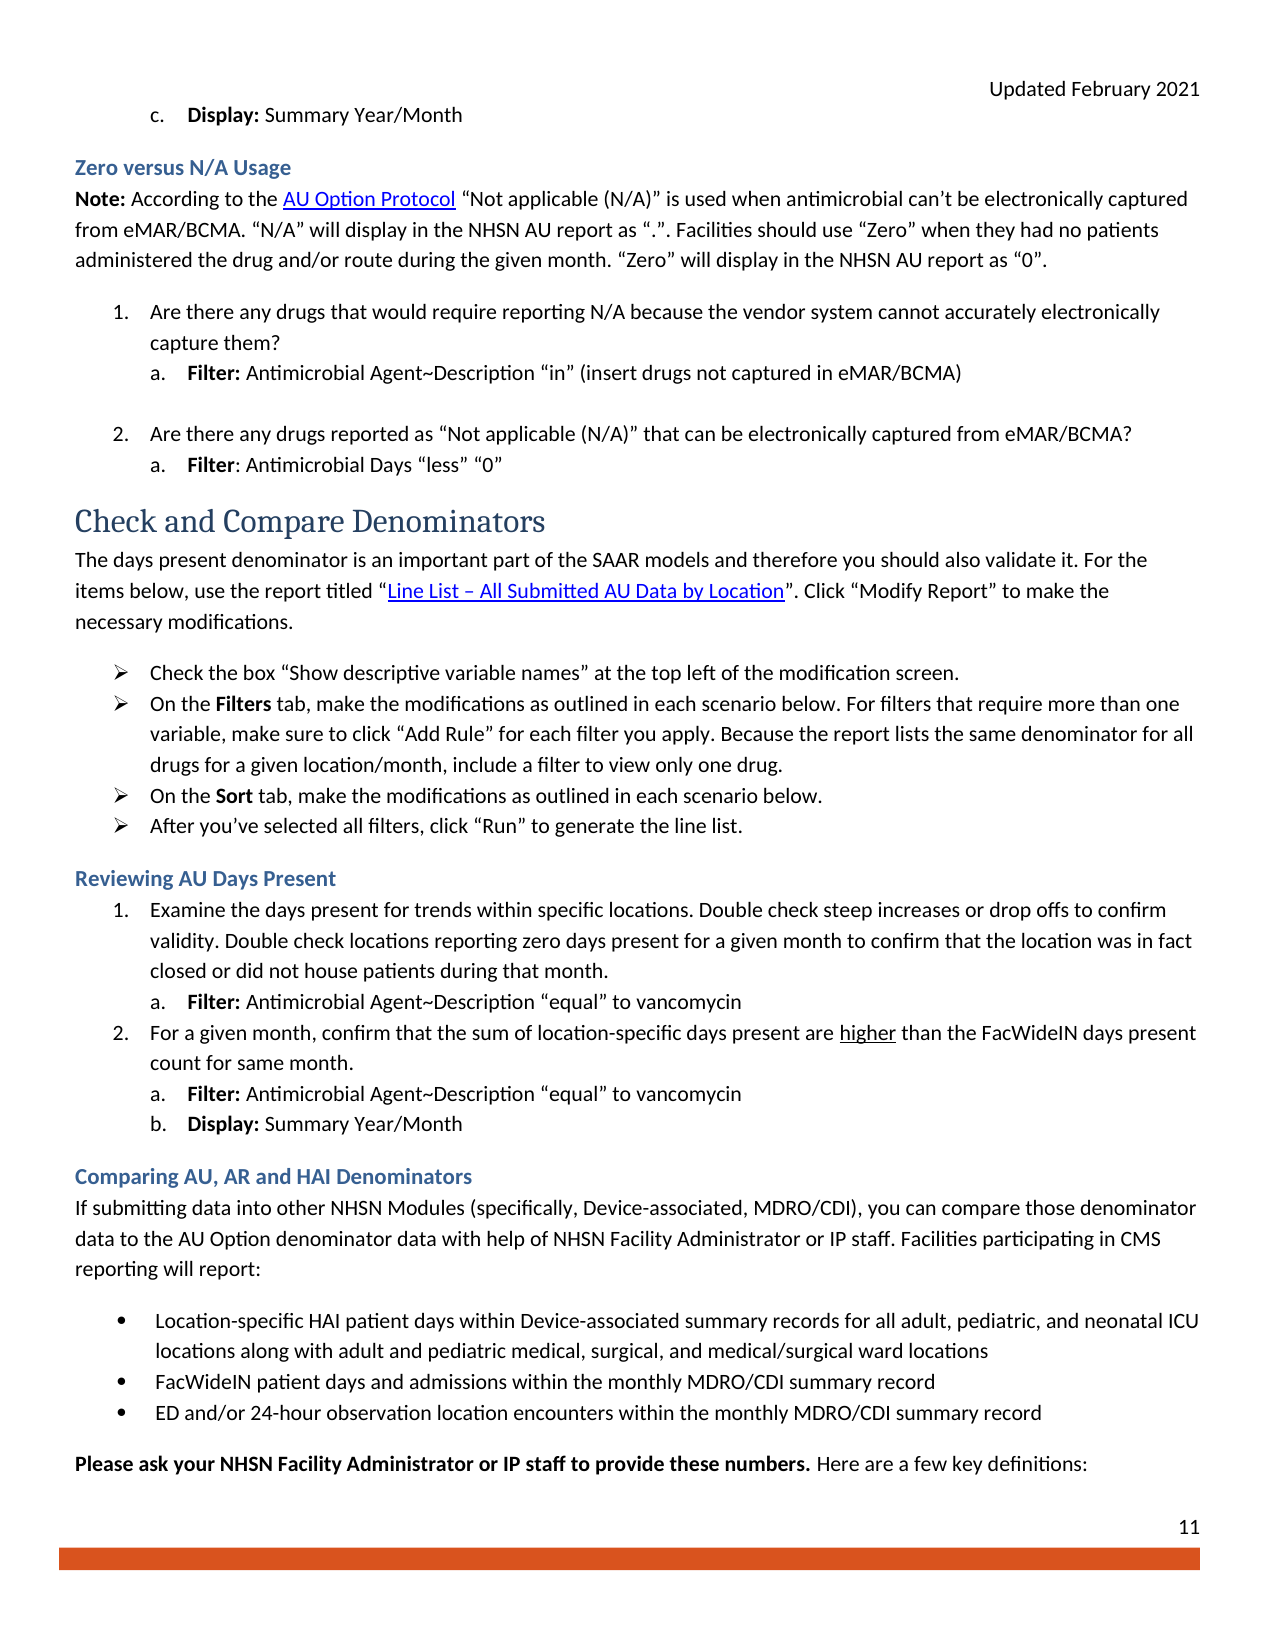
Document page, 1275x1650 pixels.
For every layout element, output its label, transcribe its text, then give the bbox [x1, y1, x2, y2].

list Filter: Antimicrobial Days “less” “0” [150, 451, 1200, 478]
text Note: According to the AU Option Protocol “Not applicable (N/A)” is used when antimicrobial can’t be electronically captured from eMAR/BCMA. “N/A” will display in the NHSN AU report as “.”. Facilities should use “Zero” when they had no patients administered the drug and/or route during the given month. “Zero” will display in the NHSN AU report as “0”. [75, 185, 1200, 273]
subtitle Comparing AU, AR and HAI Denominators [75, 1162, 1200, 1190]
list Filter: Antimicrobial Agent~Description “in” (insert drugs not captured in eMAR/BCMA) [150, 359, 1200, 386]
list FacWideIN patient days and admissions within the monthly MDRO/CDI summary record [118, 1368, 1200, 1395]
text If submitting data into other NHSN Modules (specifically, Device-associated, MDRO/CDI), you can compare those denominator data to the AU Option denominator data with help of NHSN Facility Administrator or IP staff. Facilities participating in CMS reporting will report: [75, 1194, 1200, 1282]
list On the Filters tab, make the modifications as outlined in each scenario below. For filters that require more than one variable, make sure to click “Add Rule” for each filter you apply. Because the report lists the same denominator for all drugs for a given location/month, include a filter to view only one drug. [112, 690, 1200, 778]
list For a given month, confirm that the sum of location-specific days present are higher than the FacWideIN days present count for same month. [112, 1019, 1200, 1076]
subtitle Reviewing AU Days Present [75, 864, 1200, 892]
list Examine the days present for trends within specific locations. Double check steep increases or drop offs to confirm validity. Double check locations reporting zero days present for a given month to confirm that the location was in fact closed or did not house patients during that month. [112, 896, 1200, 984]
list Are there any drugs reported as “Not applicable (N/A)” that can be electronically captured from eMAR/BCMA? [112, 421, 1200, 447]
text Please ask your NHSN Facility Administrator or IP staff to provide these numbers. Here are a few key definitions: [75, 1450, 1200, 1477]
list On the Sort tab, make the modifications as outlined in each scenario below. [112, 782, 1200, 808]
list Are there any drugs that would require reporting N/A because the vendor system cannot accurately electronically capture them? [112, 298, 1200, 355]
list ED and/or 24-hour observation location encounters within the monthly MDRO/CDI summary record [118, 1399, 1200, 1425]
list Filter: Antimicrobial Agent~Description “equal” to vancomycin [150, 988, 1200, 1015]
text The days present denominator is an important part of the SAAR models and therefore you should also validate it. For the items below, use the report titled “Line List – All Submitted AU Data by Location”. Click “Modify Report” to make the necessary modifications. [75, 547, 1200, 634]
list Display: Summary Year/Month [150, 1111, 1200, 1137]
list Filter: Antimicrobial Agent~Description “equal” to vancomycin [150, 1080, 1200, 1107]
subtitle Zero versus N/A Usage [75, 153, 1200, 181]
subtitle Check and Compare Denominators [75, 503, 1200, 541]
list After you’ve selected all filters, click “Run” to generate the line list. [112, 812, 1200, 839]
list Display: Summary Year/Month [150, 102, 1200, 128]
list Location-specific HAI patient days within Device-associated summary records for all adult, pediatric, and neonatal ICU locations along with adult and pediatric medical, surgical, and medical/surgical ward locations [118, 1307, 1200, 1364]
list Check the box “Show descriptive variable names” at the top left of the modification screen. [112, 659, 1200, 686]
